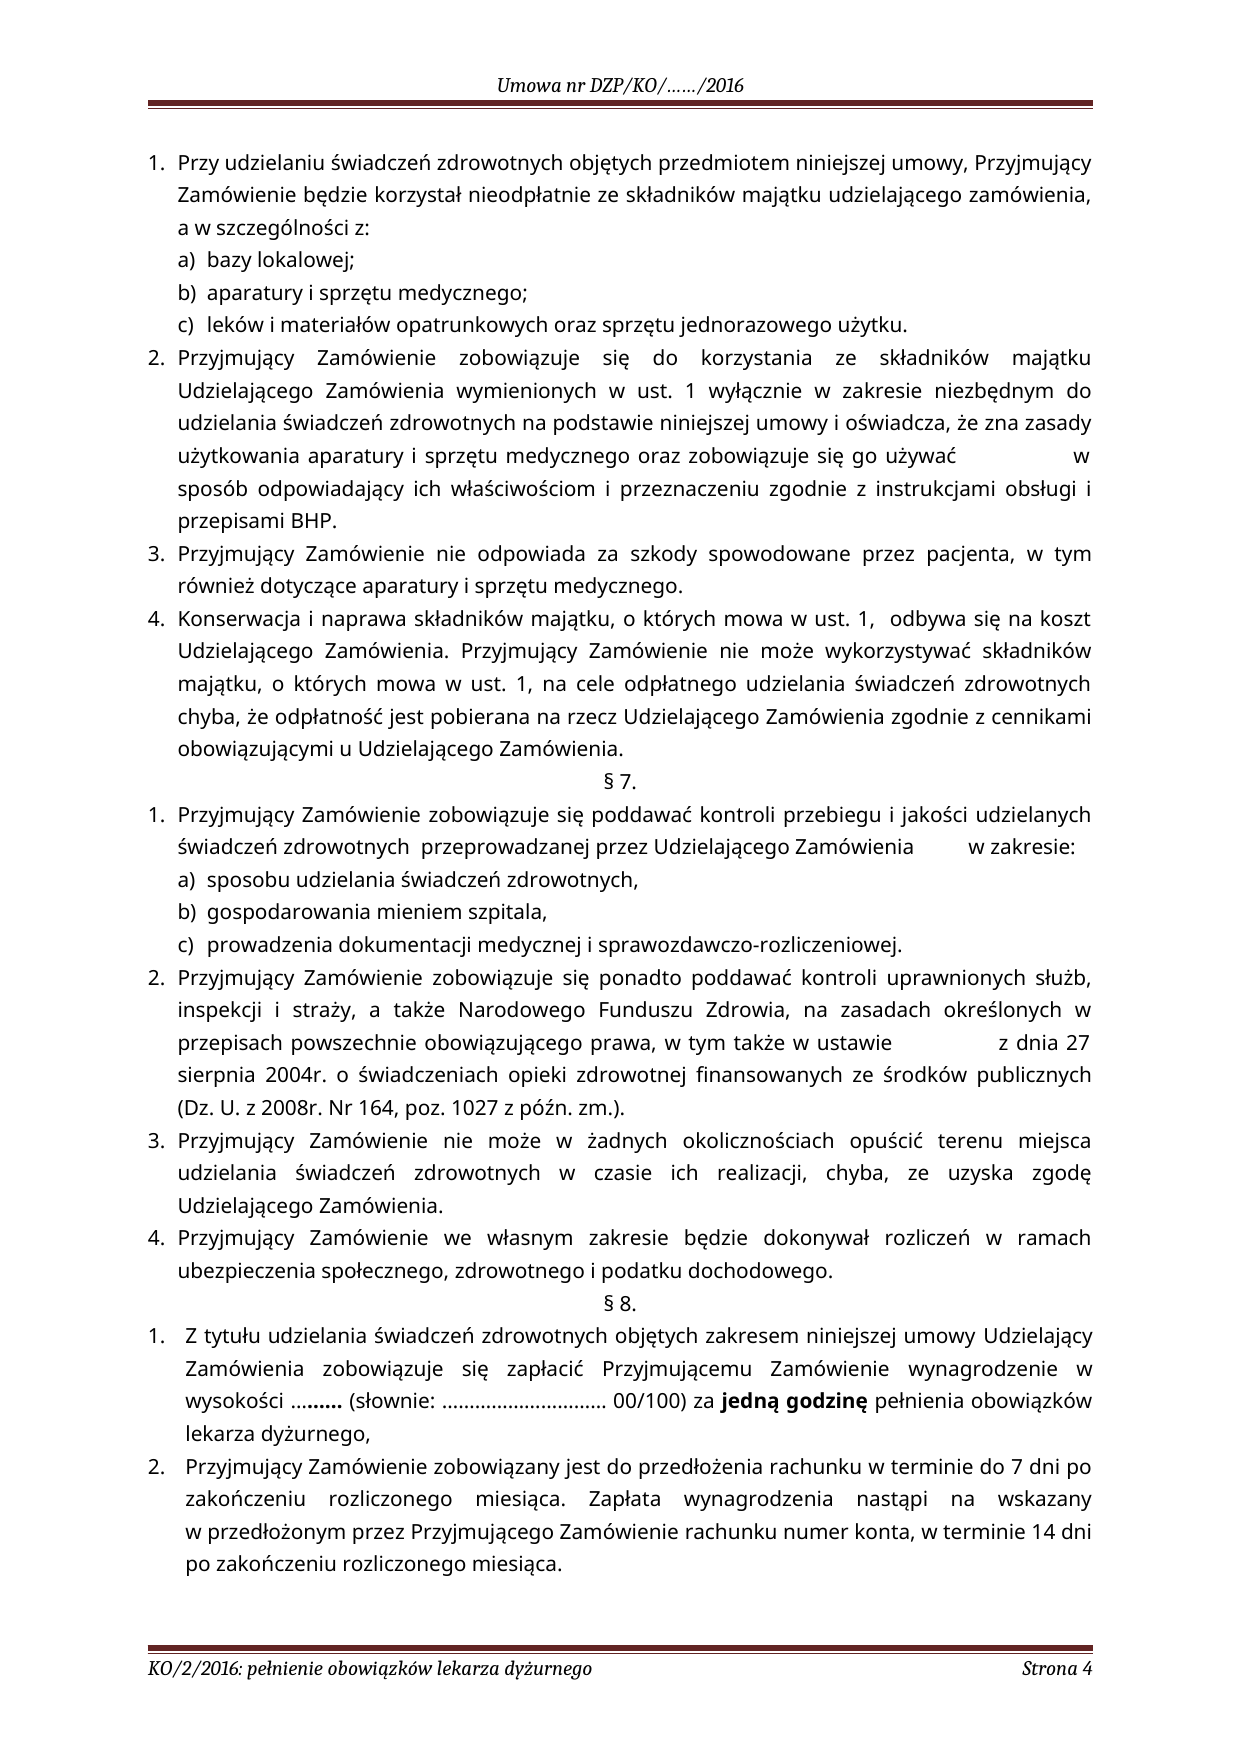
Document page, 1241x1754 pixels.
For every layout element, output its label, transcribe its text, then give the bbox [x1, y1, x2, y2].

list aparatury i sprzętu medycznego; [177, 278, 1093, 306]
list Przyjmujący Zamówienie zobowiązuje się do korzystania ze składników majątku Udzielającego Zamówienia wymienionych w ust. 1 wyłącznie w zakresie niezbędnym do udzielania świadczeń zdrowotnych na podstawie niniejszej umowy i oświadcza, że zna zasady użytkowania aparatury i sprzętu medycznego oraz zobowiązuje się go używać w sposób odpowiadający ich właściwościom i przeznaczeniu zgodnie z instrukcjami obsługi i przepisami BHP. [148, 343, 1093, 535]
list Przyjmujący Zamówienie zobowiązany jest do przedłożenia rachunku w terminie do 7 dni po zakończeniu rozliczonego miesiąca. Zapłata wynagrodzenia nastąpi na wskazany w przedłożonym przez Przyjmującego Zamówienie rachunku numer konta, w terminie 14 dni po zakończeniu rozliczonego miesiąca. [148, 1452, 1093, 1578]
list Konserwacja i naprawa składników majątku, o których mowa w ust. 1, odbywa się na koszt Udzielającego Zamówienia. Przyjmujący Zamówienie nie może wykorzystywać składników majątku, o których mowa w ust. 1, na cele odpłatnego udzielania świadczeń zdrowotnych chyba, że odpłatność jest pobierana na rzecz Udzielającego Zamówienia zgodnie z cennikami obowiązującymi u Udzielającego Zamówienia. [148, 604, 1093, 763]
list Przy udzielaniu świadczeń zdrowotnych objętych przedmiotem niniejszej umowy, Przyjmujący Zamówienie będzie korzystał nieodpłatnie ze składników majątku udzielającego zamówienia, a w szczególności z: [148, 148, 1093, 241]
list Przyjmujący Zamówienie we własnym zakresie będzie dokonywał rozliczeń w ramach ubezpieczenia społecznego, zdrowotnego i podatku dochodowego. [148, 1223, 1093, 1284]
list prowadzenia dokumentacji medycznej i sprawozdawczo-rozliczeniowej. [177, 930, 1093, 958]
list Z tytułu udzielania świadczeń zdrowotnych objętych zakresem niniejszej umowy Udzielający Zamówienia zobowiązuje się zapłacić Przyjmującemu Zamówienie wynagrodzenie w wysokości ……… (słownie: ………………………… 00/100) za jedną godzinę pełnienia obowiązków lekarza dyżurnego, [148, 1321, 1093, 1448]
list leków i materiałów opatrunkowych oraz sprzętu jednorazowego użytku. [177, 311, 1093, 339]
list Przyjmujący Zamówienie zobowiązuje się ponadto poddawać kontroli uprawnionych służb, inspekcji i straży, a także Narodowego Funduszu Zdrowia, na zasadach określonych w przepisach powszechnie obowiązującego prawa, w tym także w ustawie z dnia 27 sierpnia 2004r. o świadczeniach opieki zdrowotnej finansowanych ze środków publicznych (Dz. U. z 2008r. Nr 164, poz. 1027 z późn. zm.). [148, 963, 1093, 1122]
list bazy lokalowej; [177, 245, 1093, 274]
text § 8. [148, 1289, 1093, 1317]
list Przyjmujący Zamówienie nie odpowiada za szkody spowodowane przez pacjenta, w tym również dotyczące aparatury i sprzętu medycznego. [148, 539, 1093, 600]
list gospodarowania mieniem szpitala, [177, 897, 1093, 926]
list sposobu udzielania świadczeń zdrowotnych, [177, 865, 1093, 893]
list Przyjmujący Zamówienie zobowiązuje się poddawać kontroli przebiegu i jakości udzielanych świadczeń zdrowotnych przeprowadzanej przez Udzielającego Zamówienia w zakresie: [148, 800, 1093, 861]
text § 7. [148, 767, 1093, 796]
list Przyjmujący Zamówienie nie może w żadnych okolicznościach opuścić terenu miejsca udzielania świadczeń zdrowotnych w czasie ich realizacji, chyba, ze uzyska zgodę Udzielającego Zamówienia. [148, 1126, 1093, 1219]
